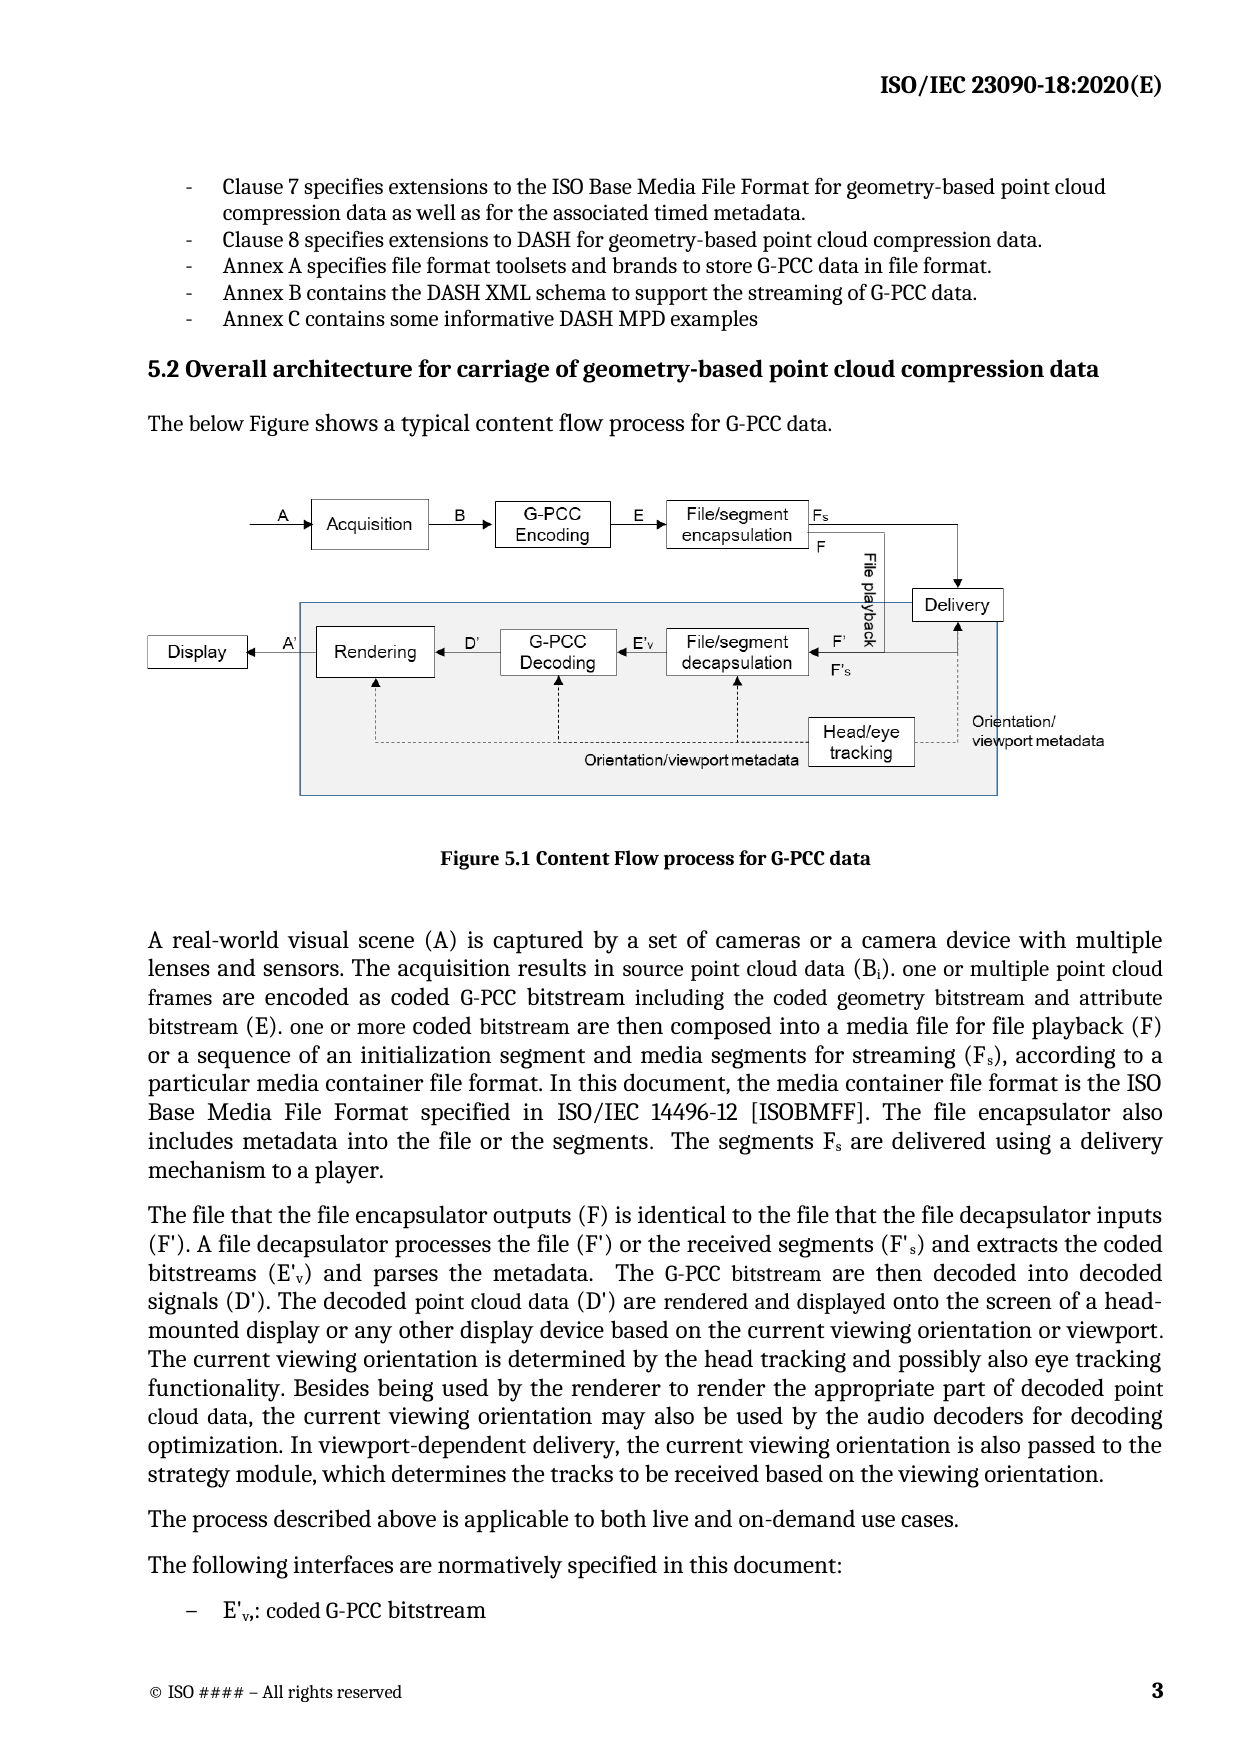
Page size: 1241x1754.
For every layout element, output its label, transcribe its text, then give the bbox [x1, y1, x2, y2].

subtitle Overall architecture for carriage of geometry-based point cloud compression data [148, 355, 1163, 384]
text The below Figure shows a typical content flow process for G-PCC data. [148, 409, 1163, 437]
text The process described above is applicable to both live and on-demand use cases. [148, 1505, 1163, 1534]
picture [147, 497, 1139, 796]
list Annex A specifies file format toolsets and brands to store G-PCC data in file format. [185, 253, 1163, 279]
text The file that the file encapsulator outputs (F) is identical to the file that the file decapsulator inputs (F'). A file decapsulator processes the file (F') or the received segments (F's) and extracts the coded bitstreams (E'v) and parses the metadata. The G-PCC bitstream are then decoded into decoded signals (D'). The decoded point cloud data (D') are rendered and displayed onto the screen of a head-mounted display or any other display device based on the current viewing orientation or viewport. The current viewing orientation is determined by the head tracking and possibly also eye tracking functionality. Besides being used by the renderer to render the appropriate part of decoded point cloud data, the current viewing orientation may also be used by the audio decoders for decoding optimization. In viewport-dependent delivery, the current viewing orientation is also passed to the strategy module, which determines the tracks to be received based on the viewing orientation. [148, 1201, 1163, 1488]
list Clause 7 specifies extensions to the ISO Base Media File Format for geometry-based point cloud compression data as well as for the associated timed metadata. [185, 174, 1163, 227]
list Annex C contains some informative DASH MPD examples [185, 306, 1163, 332]
list Annex B contains the DASH XML schema to support the streaming of G-PCC data. [185, 279, 1163, 306]
text Figure 5.1 Content Flow process for G-PCC data [148, 846, 1163, 871]
list E'v,: coded G-PCC bitstream [185, 1596, 1163, 1625]
text A real-world visual scene (A) is captured by a set of cameras or a camera device with multiple lenses and sensors. The acquisition results in source point cloud data (Bi). one or multiple point cloud frames are encoded as coded G-PCC bitstream including the coded geometry bitstream and attribute bitstream (E). one or more coded bitstream are then composed into a media file for file playback (F) or a sequence of an initialization segment and media segments for streaming (Fs), according to a particular media container file format. In this document, the media container file format is the ISO Base Media File Format specified in ISO/IEC 14496-12 [ISOBMFF]. The file encapsulator also includes metadata into the file or the segments. The segments Fs are delivered using a delivery mechanism to a player. [148, 926, 1163, 1184]
list Clause 8 specifies extensions to DASH for geometry-based point cloud compression data. [185, 227, 1163, 253]
text The following interfaces are normatively specified in this document: [148, 1551, 1163, 1579]
